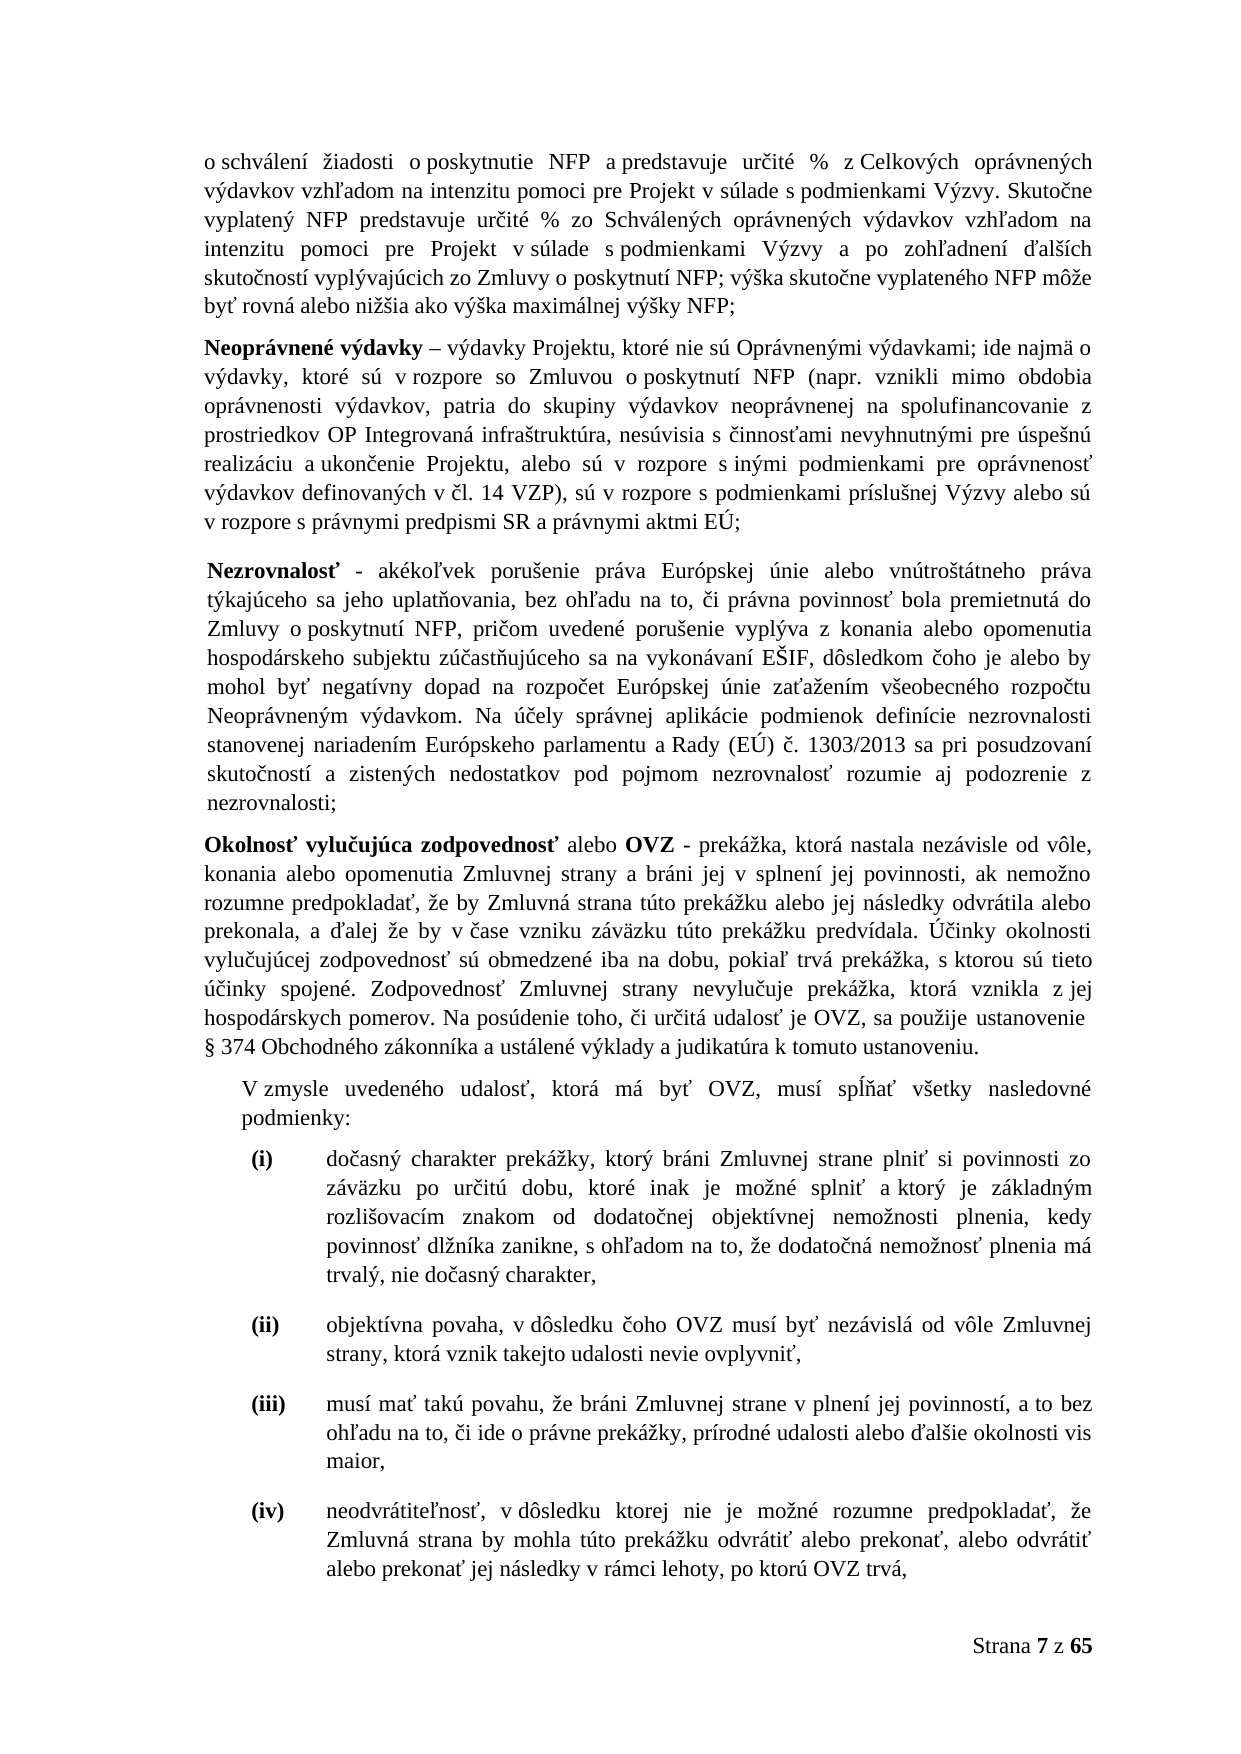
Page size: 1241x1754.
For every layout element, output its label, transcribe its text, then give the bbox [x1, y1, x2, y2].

list musí mať takú povahu, že bráni Zmluvnej strane v plnení jej povinností, a to bez ohľadu na to, či ide o právne prekážky, prírodné udalosti alebo ďalšie okolnosti vis maior, [251, 1389, 1092, 1474]
text Okolnosť vylučujúca zodpovednosť alebo OVZ - prekážka, ktorá nastala nezávisle od vôle, konania alebo opomenutia Zmluvnej strany a bráni jej v splnení jej povinnosti, ak nemožno rozumne predpokladať, že by Zmluvná strana túto prekážku alebo jej následky odvrátila alebo prekonala, a ďalej že by v čase vzniku záväzku túto prekážku predvídala. Účinky okolnosti vylučujúcej zodpovednosť sú obmedzené iba na dobu, pokiaľ trvá prekážka, s ktorou sú tieto účinky spojené. Zodpovednosť Zmluvnej strany nevylučuje prekážka, ktorá vznikla z jej hospodárskych pomerov. Na posúdenie toho, či určitá udalosť je OVZ, sa použije ustanovenie § 374 Obchodného zákonníka a ustálené výklady a judikatúra k tomuto ustanoveniu. [204, 831, 1092, 1060]
list objektívna povaha, v dôsledku čoho OVZ musí byť nezávislá od vôle Zmluvnej strany, ktorá vznik takejto udalosti nevie ovplyvniť, [251, 1311, 1092, 1366]
list dočasný charakter prekážky, ktorý bráni Zmluvnej strane plniť si povinnosti zo záväzku po určitú dobu, ktoré inak je možné splniť a ktorý je základným rozlišovacím znakom od dodatočnej objektívnej nemožnosti plnenia, kedy povinnosť dlžníka zanikne, s ohľadom na to, že dodatočná nemožnosť plnenia má trvalý, nie dočasný charakter, [251, 1145, 1092, 1287]
text V zmysle uvedeného udalosť, ktorá má byť OVZ, musí spĺňať všetky nasledovné podmienky: [241, 1075, 1092, 1130]
list neodvrátiteľnosť, v dôsledku ktorej nie je možné rozumne predpokladať, že Zmluvná strana by mohla túto prekážku odvrátiť alebo prekonať, alebo odvrátiť alebo prekonať jej následky v rámci lehoty, po ktorú OVZ trvá, [251, 1497, 1092, 1582]
text Neoprávnené výdavky – výdavky Projektu, ktoré nie sú Oprávnenými výdavkami; ide najmä o výdavky, ktoré sú v rozpore so Zmluvou o poskytnutí NFP (napr. vznikli mimo obdobia oprávnenosti výdavkov, patria do skupiny výdavkov neoprávnenej na spolufinancovanie z prostriedkov OP Integrovaná infraštruktúra, nesúvisia s činnosťami nevyhnutnými pre úspešnú realizáciu a ukončenie Projektu, alebo sú v rozpore s inými podmienkami pre oprávnenosť výdavkov definovaných v čl. 14 VZP), sú v rozpore s podmienkami príslušnej Výzvy alebo sú v rozpore s právnymi predpismi SR a právnymi aktmi EÚ; [204, 334, 1092, 534]
list Nezrovnalosť - akékoľvek porušenie práva Európskej únie alebo vnútroštátneho práva týkajúceho sa jeho uplatňovania, bez ohľadu na to, či právna povinnosť bola premietnutá do Zmluvy o poskytnutí NFP, pričom uvedené porušenie vyplýva z konania alebo opomenutia hospodárskeho subjektu zúčastňujúceho sa na vykonávaní EŠIF, dôsledkom čoho je alebo by mohol byť negatívny dopad na rozpočet Európskej únie zaťažením všeobecného rozpočtu Neoprávneným výdavkom. Na účely správnej aplikácie podmienok definície nezrovnalosti stanovenej nariadením Európskeho parlamentu a Rady (EÚ) č. 1303/2013 sa pri posudzovaní skutočností a zistených nedostatkov pod pojmom nezrovnalosť rozumie aj podozrenie z nezrovnalosti; [207, 557, 1092, 816]
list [204, 148, 1092, 319]
